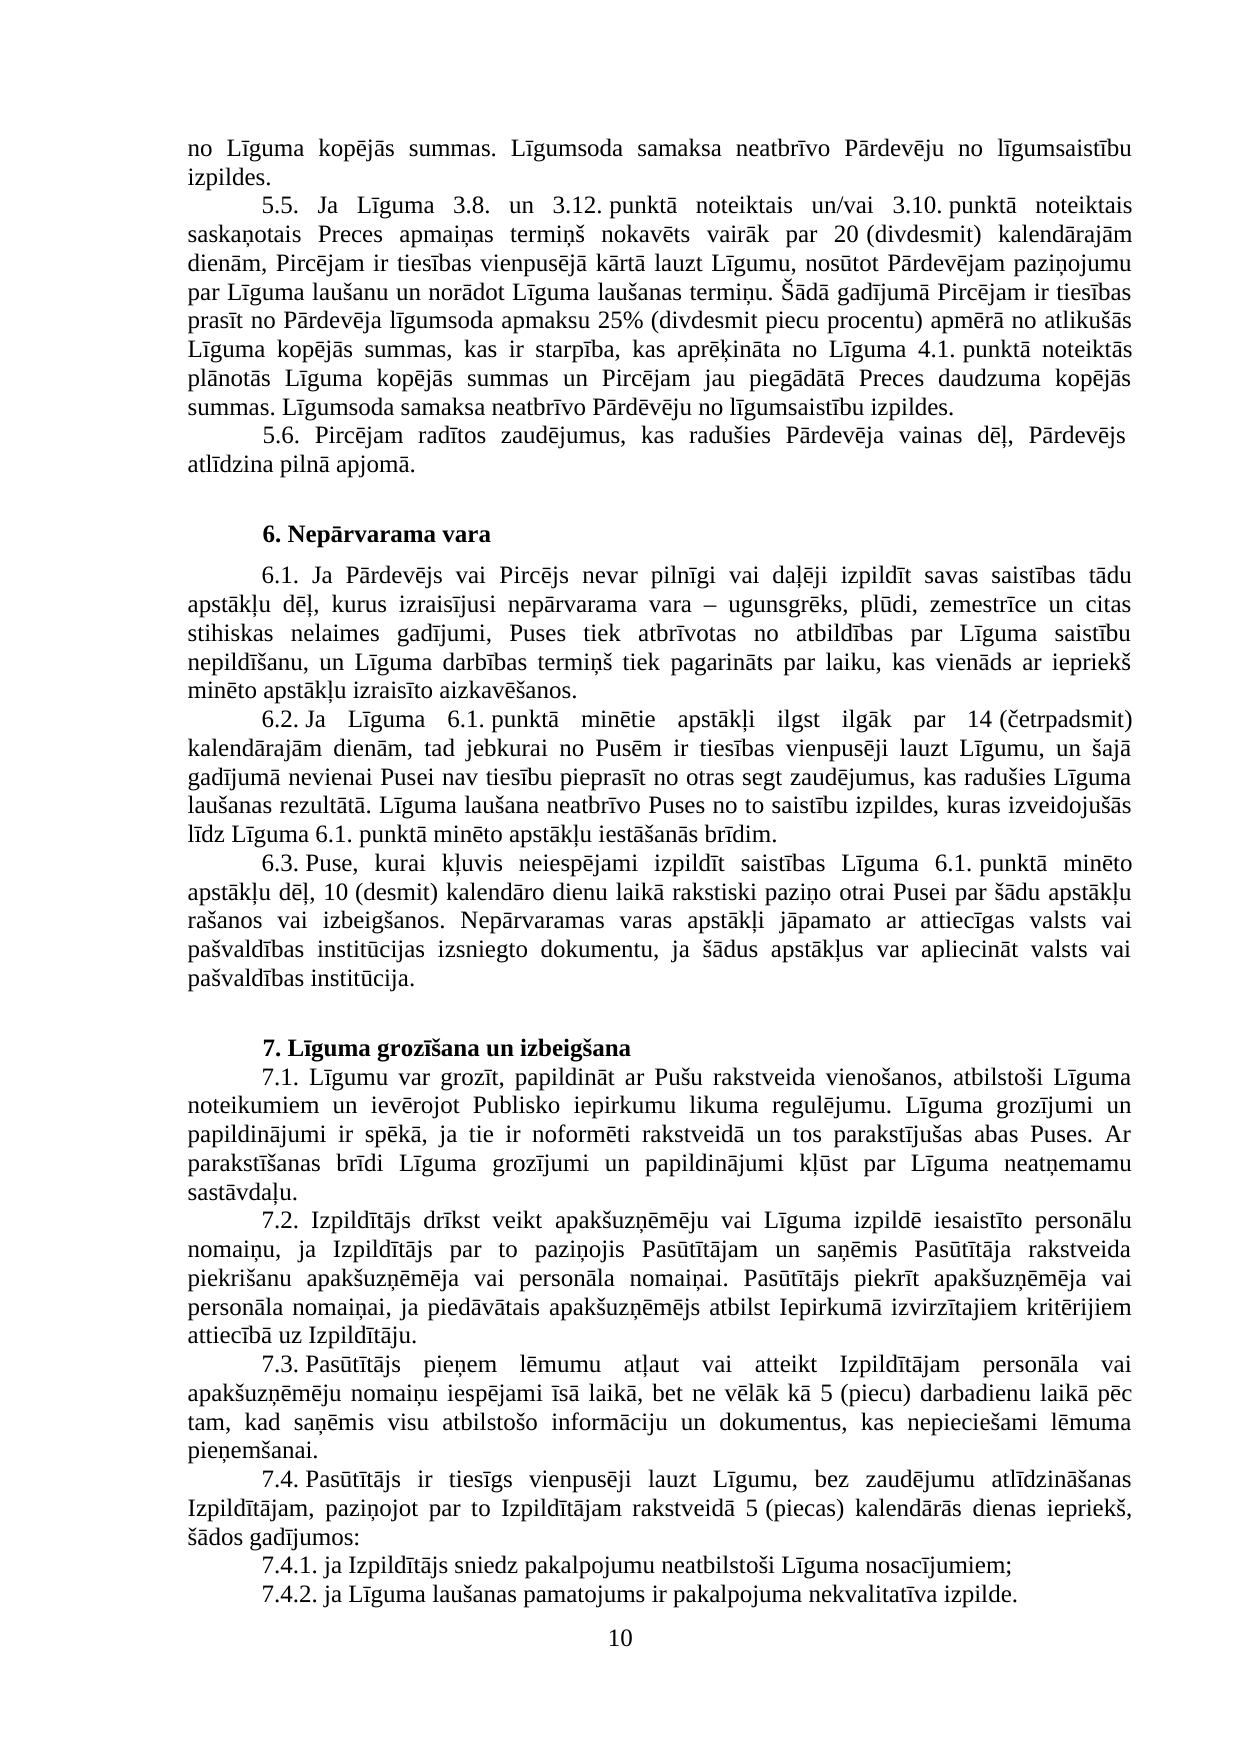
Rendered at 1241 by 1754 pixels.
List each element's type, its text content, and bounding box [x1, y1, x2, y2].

text 6. Nepārvarama vara [187, 519, 1127, 548]
text 6.3. Puse, kurai kļuvis neiespējami izpildīt saistības Līguma 6.1. punktā minēto apstākļu dēļ, 10 (desmit) kalendāro dienu laikā rakstiski paziņo otrai Pusei par šādu apstākļu rašanos vai izbeigšanos. Nepārvaramas varas apstākļi jāpamato ar attiecīgas valsts vai pašvaldības institūcijas izsniegto dokumentu, ja šādus apstākļus var apliecināt valsts vai pašvaldības institūcija. [187, 848, 1132, 992]
text 6.2. Ja Līguma 6.1. punktā minētie apstākļi ilgst ilgāk par 14 (četrpadsmit) kalendārajām dienām, tad jebkurai no Pusēm ir tiesības vienpusēji lauzt Līgumu, un šajā gadījumā nevienai Pusei nav tiesību pieprasīt no otras segt zaudējumus, kas radušies Līguma laušanas rezultātā. Līguma laušana neatbrīvo Puses no to saistību izpildes, kuras izveidojušās līdz Līguma 6.1. punktā minēto apstākļu iestāšanās brīdim. [187, 704, 1132, 848]
text 5.6. Pircējam radītos zaudējumus, kas radušies Pārdevēja vainas dēļ, Pārdevējs atlīdzina pilnā apjomā. [187, 420, 1127, 478]
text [187, 133, 1132, 190]
text 7. Līguma grozīšana un izbeigšana [187, 1033, 1127, 1062]
text 7.1. Līgumu var grozīt, papildināt ar Pušu rakstveida vienošanos, atbilstoši Līguma noteikumiem un ievērojot Publisko iepirkumu likuma regulējumu. Līguma grozījumi un papildinājumi ir spēkā, ja tie ir noformēti rakstveidā un tos parakstījušas abas Puses. Ar parakstīšanas brīdi Līguma grozījumi un papildinājumi kļūst par Līguma neatņemamu sastāvdaļu. [187, 1062, 1132, 1205]
text 5.5. Ja Līguma 3.8. un 3.12. punktā noteiktais un/vai 3.10. punktā noteiktais saskaņotais Preces apmaiņas termiņš nokavēts vairāk par 20 (divdesmit) kalendārajām dienām, Pircējam ir tiesības vienpusējā kārtā lauzt Līgumu, nosūtot Pārdevējam paziņojumu par Līguma laušanu un norādot Līguma laušanas termiņu. Šādā gadījumā Pircējam ir tiesības prasīt no Pārdevēja līgumsoda apmaksu 25% (divdesmit piecu procentu) apmērā no atlikušās Līguma kopējās summas, kas ir starpība, kas aprēķināta no Līguma 4.1. punktā noteiktās plānotās Līguma kopējās summas un Pircējam jau piegādātā Preces daudzuma kopējās summas. Līgumsoda samaksa neatbrīvo Pārdēvēju no līgumsaistību izpildes. [187, 190, 1132, 420]
text 7.3. Pasūtītājs pieņem lēmumu atļaut vai atteikt Izpildītājam personāla vai apakšuzņēmēju nomaiņu iespējami īsā laikā, bet ne vēlāk kā 5 (piecu) darbadienu laikā pēc tam, kad saņēmis visu atbilstošo informāciju un dokumentus, kas nepieciešami lēmuma pieņemšanai. [187, 1349, 1132, 1464]
text 6.1. Ja Pārdevējs vai Pircējs nevar pilnīgi vai daļēji izpildīt savas saistības tādu apstākļu dēļ, kurus izraisījusi nepārvarama vara – ugunsgrēks, plūdi, zemestrīce un citas stihiskas nelaimes gadījumi, Puses tiek atbrīvotas no atbildības par Līguma saistību nepildīšanu, un Līguma darbības termiņš tiek pagarināts par laiku, kas vienāds ar iepriekš minēto apstākļu izraisīto aizkavēšanos. [187, 560, 1132, 704]
text 7.4.2. ja Līguma laušanas pamatojums ir pakalpojuma nekvalitatīva izpilde. [187, 1579, 1132, 1608]
text 7.2. Izpildītājs drīkst veikt apakšuzņēmēju vai Līguma izpildē iesaistīto personālu nomaiņu, ja Izpildītājs par to paziņojis Pasūtītājam un saņēmis Pasūtītāja rakstveida piekrišanu apakšuzņēmēja vai personāla nomaiņai. Pasūtītājs piekrīt apakšuzņēmēja vai personāla nomaiņai, ja piedāvātais apakšuzņēmējs atbilst Iepirkumā izvirzītajiem kritērijiem attiecībā uz Izpildītāju. [187, 1205, 1132, 1349]
text 7.4.1. ja Izpildītājs sniedz pakalpojumu neatbilstoši Līguma nosacījumiem; [187, 1550, 1132, 1579]
text 7.4. Pasūtītājs ir tiesīgs vienpusēji lauzt Līgumu, bez zaudējumu atlīdzināšanas Izpildītājam, paziņojot par to Izpildītājam rakstveidā 5 (piecas) kalendārās dienas iepriekš, šādos gadījumos: [187, 1464, 1132, 1550]
